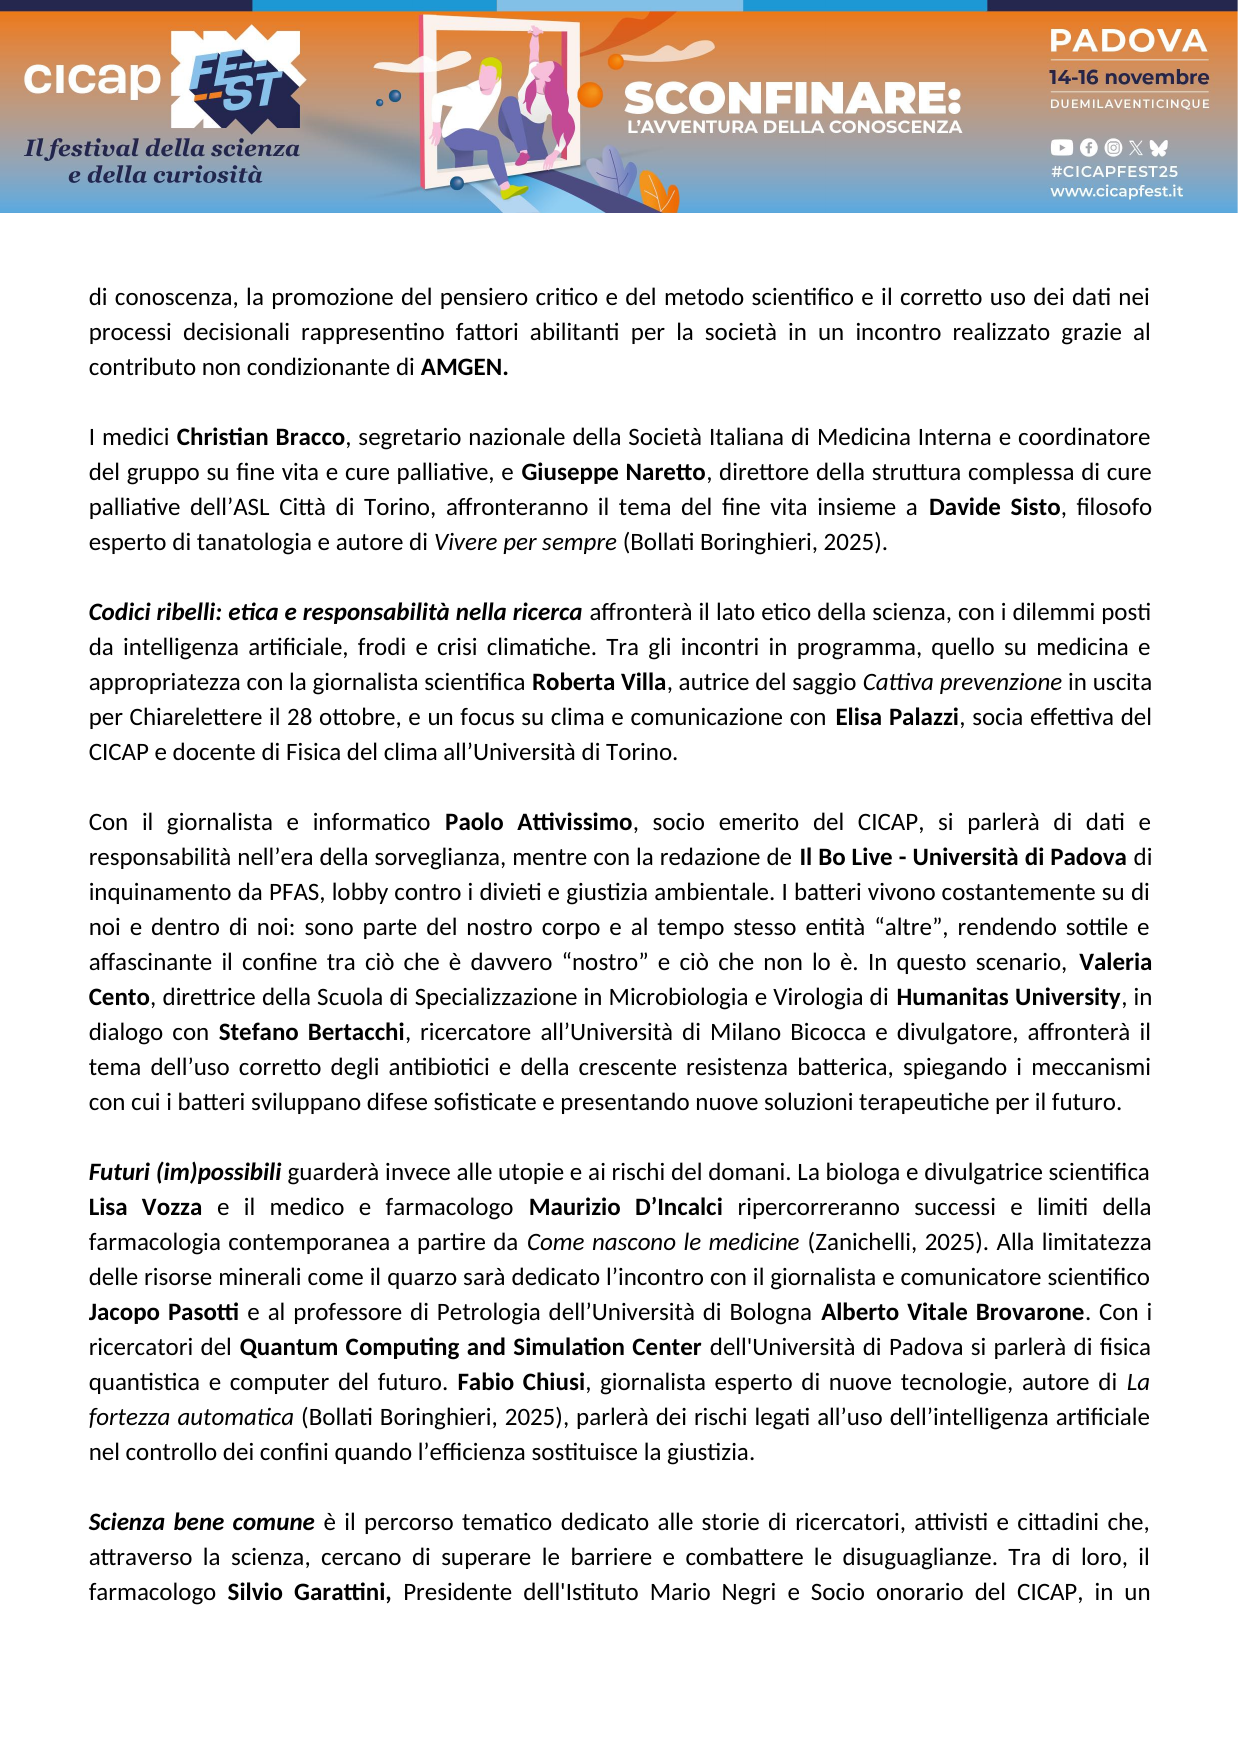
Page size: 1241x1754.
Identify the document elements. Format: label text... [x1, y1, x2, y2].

text Codici ribelli: etica e responsabilità nella ricerca affronterà il lato etico della scienza, con i dilemmi posti da intelligenza artificiale, frodi e crisi climatiche. Tra gli incontri in programma, quello su medicina e appropriatezza con la giornalista scientifica Roberta Villa, autrice del saggio Cattiva prevenzione in uscita per Chiarelettere il 28 ottobre, e un focus su clima e comunicazione con Elisa Palazzi, socia effettiva del CICAP e docente di Fisica del clima all’Università di Torino. [88, 596, 1152, 766]
picture [0, 0, 1238, 213]
text Futuri (im)possibili guarderà invece alle utopie e ai rischi del domani. La biologa e divulgatrice scientifica Lisa Vozza e il medico e farmacologo Maurizio D’Incalci ripercorreranno successi e limiti della farmacologia contemporanea a partire da Come nascono le medicine (Zanichelli, 2025). Alla limitatezza delle risorse minerali come il quarzo sarà dedicato l’incontro con il giornalista e comunicatore scientifico Jacopo Pasotti e al professore di Petrologia dell’Università di Bologna Alberto Vitale Brovarone. Con i ricercatori del Quantum Computing and Simulation Center dell'Università di Padova si parlerà di fisica quantistica e computer del futuro. Fabio Chiusi, giornalista esperto di nuove tecnologie, autore di La fortezza automatica (Bollati Boringhieri, 2025), parlerà dei rischi legati all’uso dell’intelligenza artificiale nel controllo dei confini quando l’efficienza sostituisce la giustizia. [88, 1156, 1152, 1466]
text I medici Christian Bracco, segretario nazionale della Società Italiana di Medicina Interna e coordinatore del gruppo su fine vita e cure palliative, e Giuseppe Naretto, direttore della struttura complessa di cure palliative dell’ASL Città di Torino, affronteranno il tema del fine vita insieme a Davide Sisto, filosofo esperto di tanatologia e autore di Vivere per sempre (Bollati Boringhieri, 2025). [88, 421, 1152, 556]
text Con il giornalista e informatico Paolo Attivissimo, socio emerito del CICAP, si parlerà di dati e responsabilità nell’era della sorveglianza, mentre con la redazione de Il Bo Live - Università di Padova di inquinamento da PFAS, lobby contro i divieti e giustizia ambientale. I batteri vivono costantemente su di noi e dentro di noi: sono parte del nostro corpo e al tempo stesso entità “altre”, rendendo sottile e affascinante il confine tra ciò che è davvero “nostro” e ciò che non lo è. In questo scenario, Valeria Cento, direttrice della Scuola di Specializzazione in Microbiologia e Virologia di Humanitas University, in dialogo con Stefano Bertacchi, ricercatore all’Università di Milano Bicocca e divulgatore, affronterà il tema dell’uso corretto degli antibiotici e della crescente resistenza batterica, spiegando i meccanismi con cui i batteri sviluppano difese sofisticate e presentando nuove soluzioni terapeutiche per il futuro. [88, 806, 1152, 1116]
